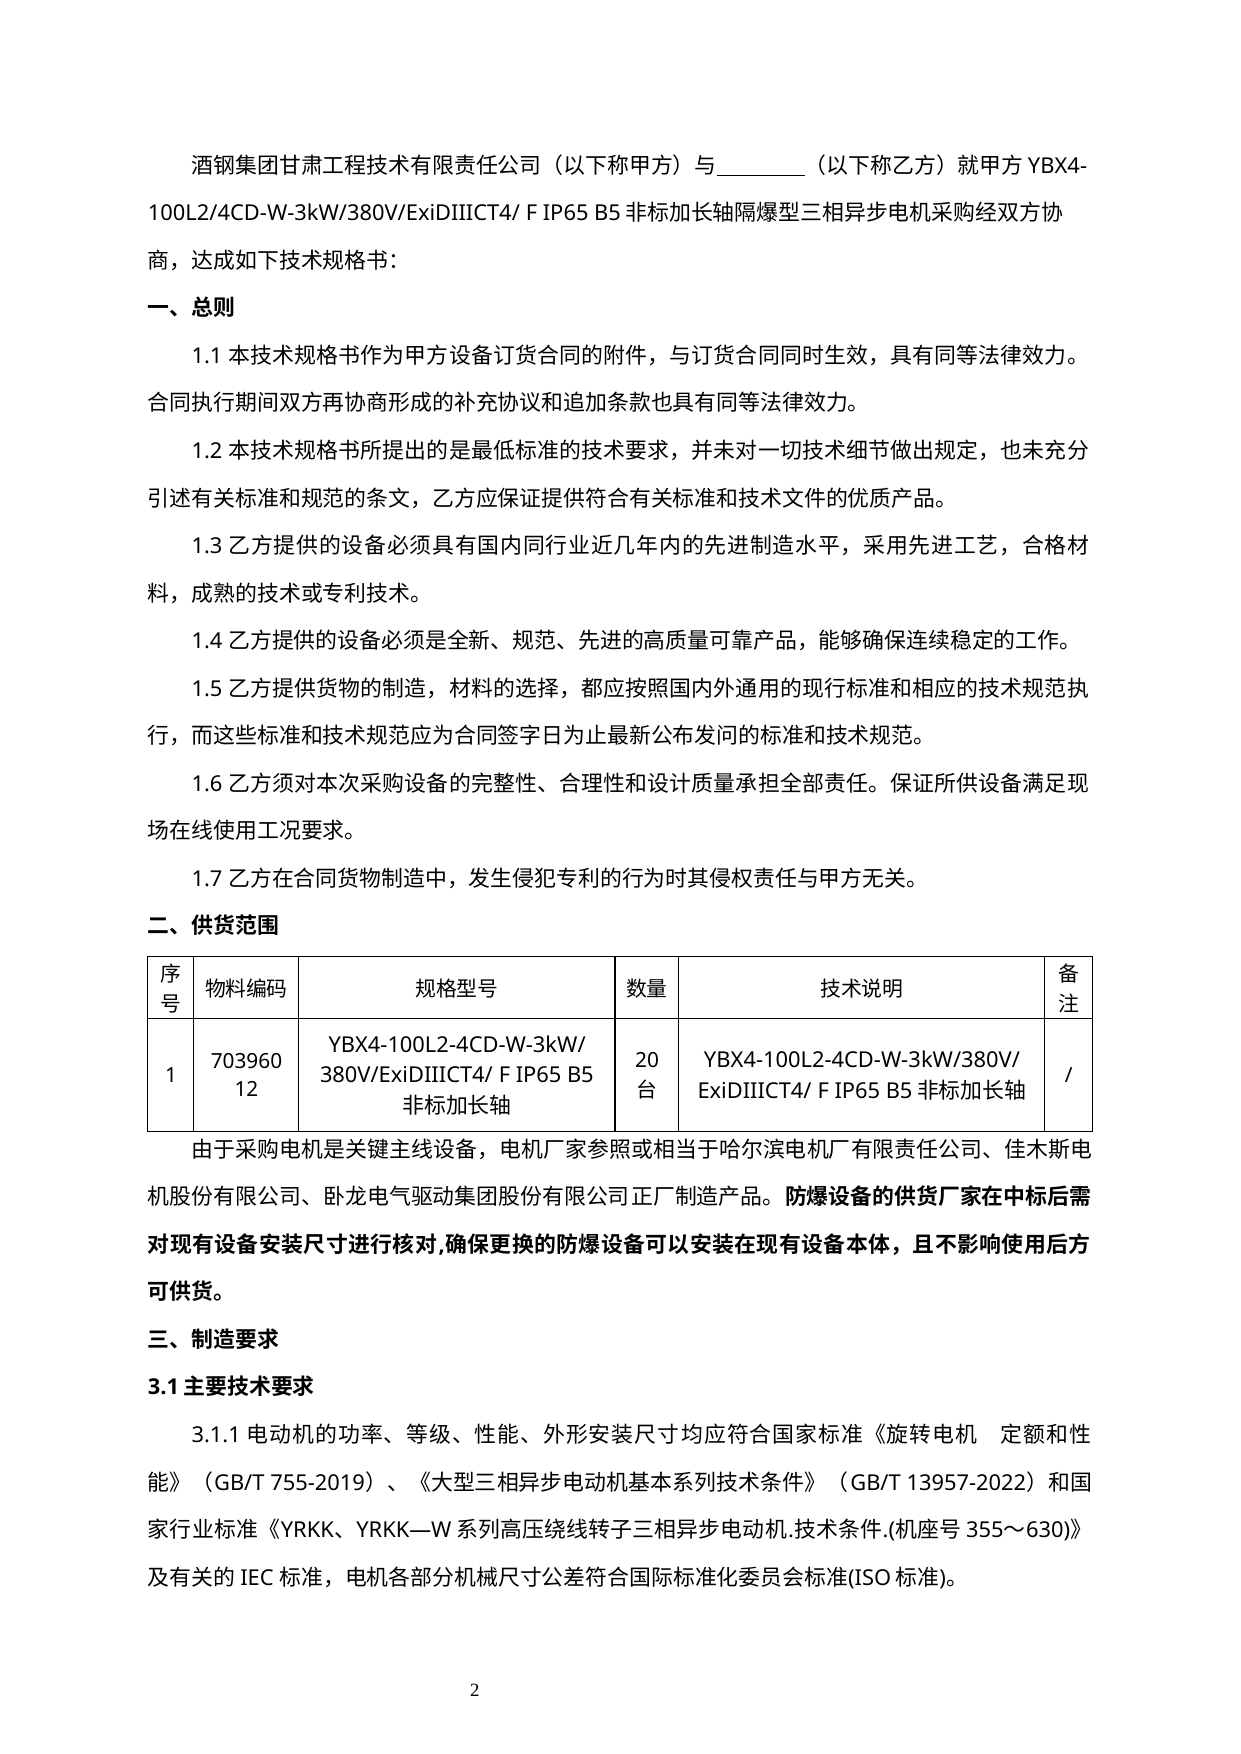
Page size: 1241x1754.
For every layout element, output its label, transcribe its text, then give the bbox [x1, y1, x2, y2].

list 乙方在合同货物制造中，发生侵犯专利的行为时其侵权责任与甲方无关。 [148, 861, 1092, 893]
table_cell 70396012 [194, 1019, 298, 1131]
table_cell YBX4-100L2-4CD-W-3kW/380V/ExiDIIICT4/ F IP65 B5非标加长轴 [679, 1019, 1044, 1131]
table_cell 1 [148, 1019, 193, 1131]
list 供货范围 [148, 908, 1092, 940]
table_cell 20台 [616, 1019, 678, 1131]
table_header 规格型号 [299, 957, 614, 1017]
text 3.1主要技术要求 [148, 1369, 1092, 1401]
table_header 序号 [148, 957, 193, 1017]
list 乙方提供货物的制造，材料的选择，都应按照国内外通用的现行标准和相应的技术规范执行，而这些标准和技术规范应为合同签字日为止最新公布发问的标准和技术规范。 [148, 671, 1092, 750]
table_cell YBX4-100L2-4CD-W-3kW/380V/ExiDIIICT4/ F IP65 B5非标加长轴 [299, 1019, 614, 1131]
list 乙方提供的设备必须具有国内同行业近几年内的先进制造水平，采用先进工艺，合格材料，成熟的技术或专利技术。 [148, 528, 1092, 607]
table_header 技术说明 [679, 957, 1044, 1017]
list 本技术规格书所提出的是最低标准的技术要求，并未对一切技术细节做出规定，也未充分引述有关标准和规范的条文，乙方应保证提供符合有关标准和技术文件的优质产品。 [148, 433, 1092, 512]
list 乙方提供的设备必须是全新、规范、先进的高质量可靠产品，能够确保连续稳定的工作。 [148, 623, 1092, 655]
list 本技术规格书作为甲方设备订货合同的附件，与订货合同同时生效，具有同等法律效力。合同执行期间双方再协商形成的补充协议和追加条款也具有同等法律效力。 [148, 338, 1092, 417]
list 电动机的功率、等级、性能、外形安装尺寸均应符合国家标准《旋转电机 定额和性能》（GB/T 755-2019）、《大型三相异步电动机基本系列技术条件》（GB/T 13957-2022）和国家行业标准《YRKK、YRKK—W系列高压绕线转子三相异步电动机.技术条件.(机座号355～630)》及有关的 IEC 标准，电机各部分机械尺寸公差符合国际标准化委员会标准(ISO标准)。 [148, 1417, 1092, 1591]
list 总则 [148, 290, 1092, 322]
table_header 数量 [616, 957, 678, 1017]
list 乙方须对本次采购设备的完整性、合理性和设计质量承担全部责任。保证所供设备满足现场在线使用工况要求。 [148, 766, 1092, 845]
list 制造要求 [148, 1322, 1092, 1353]
table_cell / [1045, 1019, 1092, 1131]
text 由于采购电机是关键主线设备，电机厂家参照或相当于哈尔滨电机厂有限责任公司、佳木斯电机股份有限公司、卧龙电气驱动集团股份有限公司正厂制造产品。防爆设备的供货厂家在中标后需对现有设备安装尺寸进行核对,确保更换的防爆设备可以安装在现有设备本体，且不影响使用后方可供货。 [148, 1132, 1092, 1306]
table_header 备注 [1045, 957, 1092, 1017]
text 酒钢集团甘肃工程技术有限责任公司（以下称甲方）与 （以下称乙方）就甲方YBX4-100L2/4CD-W-3kW/380V/ExiDIIICT4/ F IP65 B5非标加长轴隔爆型三相异步电机采购经双方协商，达成如下技术规格书： [148, 148, 1092, 274]
table_header 物料编码 [194, 957, 298, 1017]
